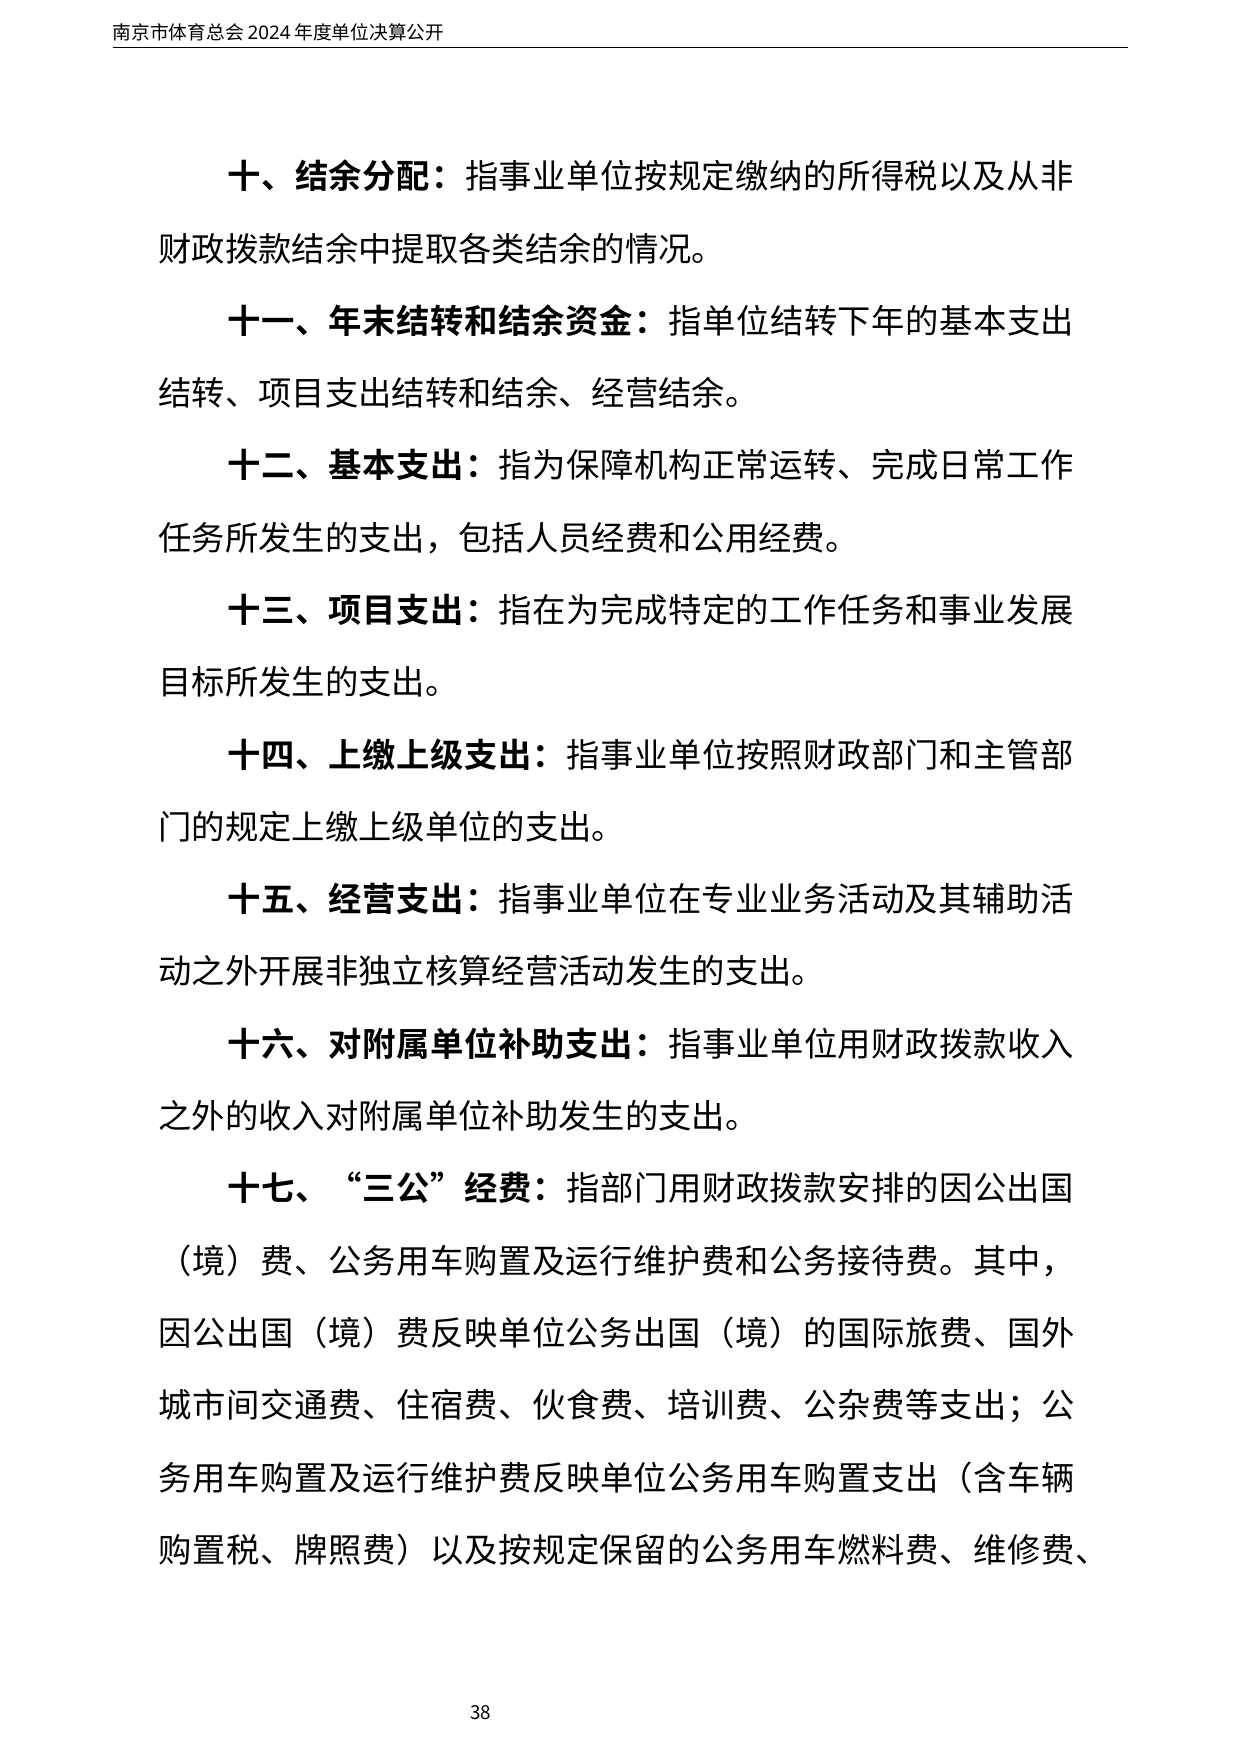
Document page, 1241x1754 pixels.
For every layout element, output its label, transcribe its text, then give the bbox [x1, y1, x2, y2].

text 十四、上缴上级支出：指事业单位按照财政部门和主管部门的规定上缴上级单位的支出。 [158, 728, 1075, 849]
text 十五、经营支出：指事业单位在专业业务活动及其辅助活动之外开展非独立核算经营活动发生的支出。 [158, 873, 1075, 993]
text 十二、基本支出：指为保障机构正常运转、完成日常工作任务所发生的支出，包括人员经费和公用经费。 [158, 439, 1075, 560]
text 十六、对附属单位补助支出：指事业单位用财政拨款收入之外的收入对附属单位补助发生的支出。 [158, 1017, 1075, 1138]
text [158, 1162, 1075, 1572]
text 十、结余分配：指事业单位按规定缴纳的所得税以及从非财政拨款结余中提取各类结余的情况。 [158, 150, 1075, 271]
text 十一、年末结转和结余资金：指单位结转下年的基本支出结转、项目支出结转和结余、经营结余。 [158, 294, 1075, 415]
text 十三、项目支出：指在为完成特定的工作任务和事业发展目标所发生的支出。 [158, 584, 1075, 704]
